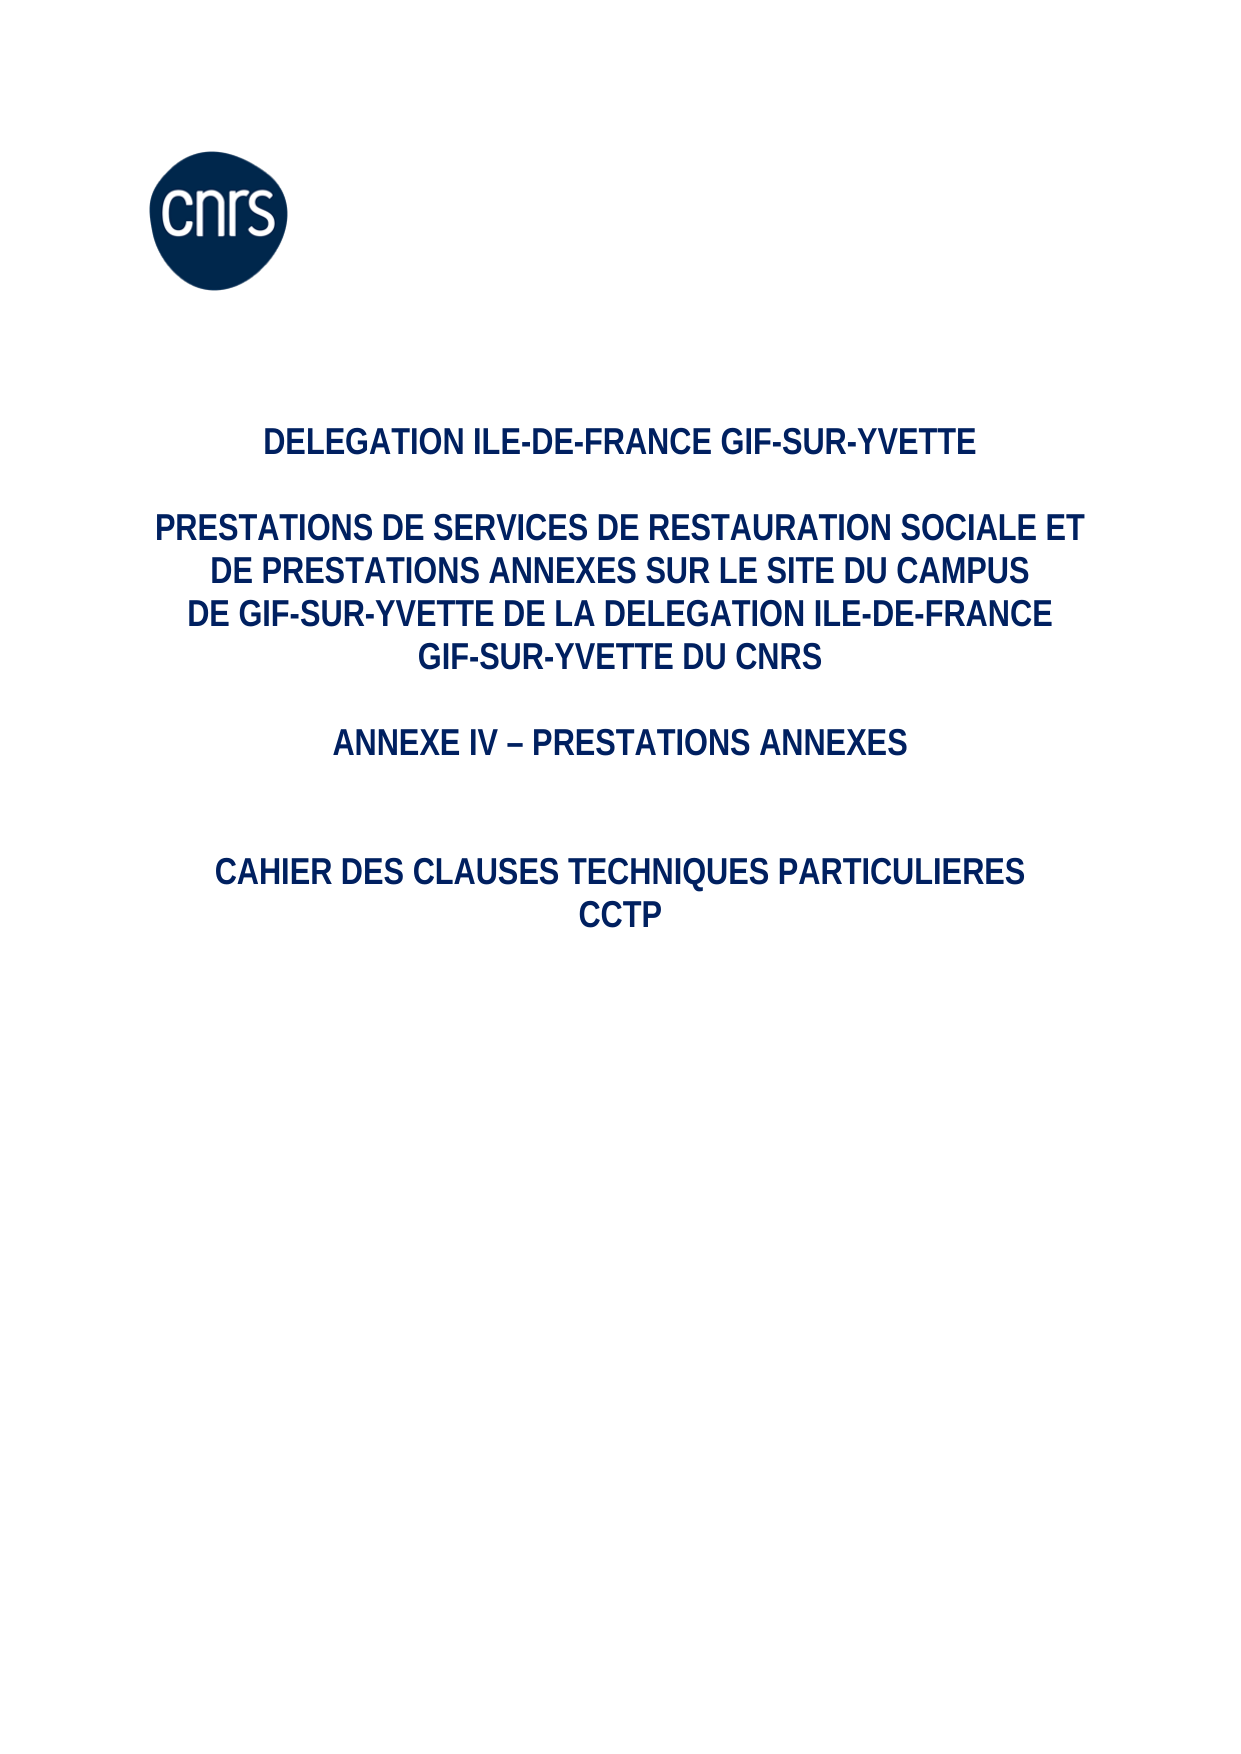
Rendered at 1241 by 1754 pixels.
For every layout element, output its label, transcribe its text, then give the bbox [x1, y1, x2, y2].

text DELEGATION ILE-DE-FRANCE GIF-SUR-YVETTE [148, 419, 1093, 462]
text PRESTATIONS DE SERVICES DE RESTAURATION SOCIALE ET DE PRESTATIONS ANNEXES SUR LE SITE DU CAMPUS [148, 505, 1093, 591]
text DE GIF-SUR-YVETTE DE LA DELEGATION ILE-DE-FRANCE [148, 591, 1093, 634]
picture [147, 151, 290, 292]
text CCTP [148, 893, 1093, 936]
text GIF-SUR-YVETTE DU CNRS [148, 634, 1093, 677]
text CAHIER DES CLAUSES TECHNIQUES PARTICULIERES [148, 849, 1093, 893]
text ANNEXE IV – PRESTATIONS ANNEXES [148, 721, 1093, 763]
